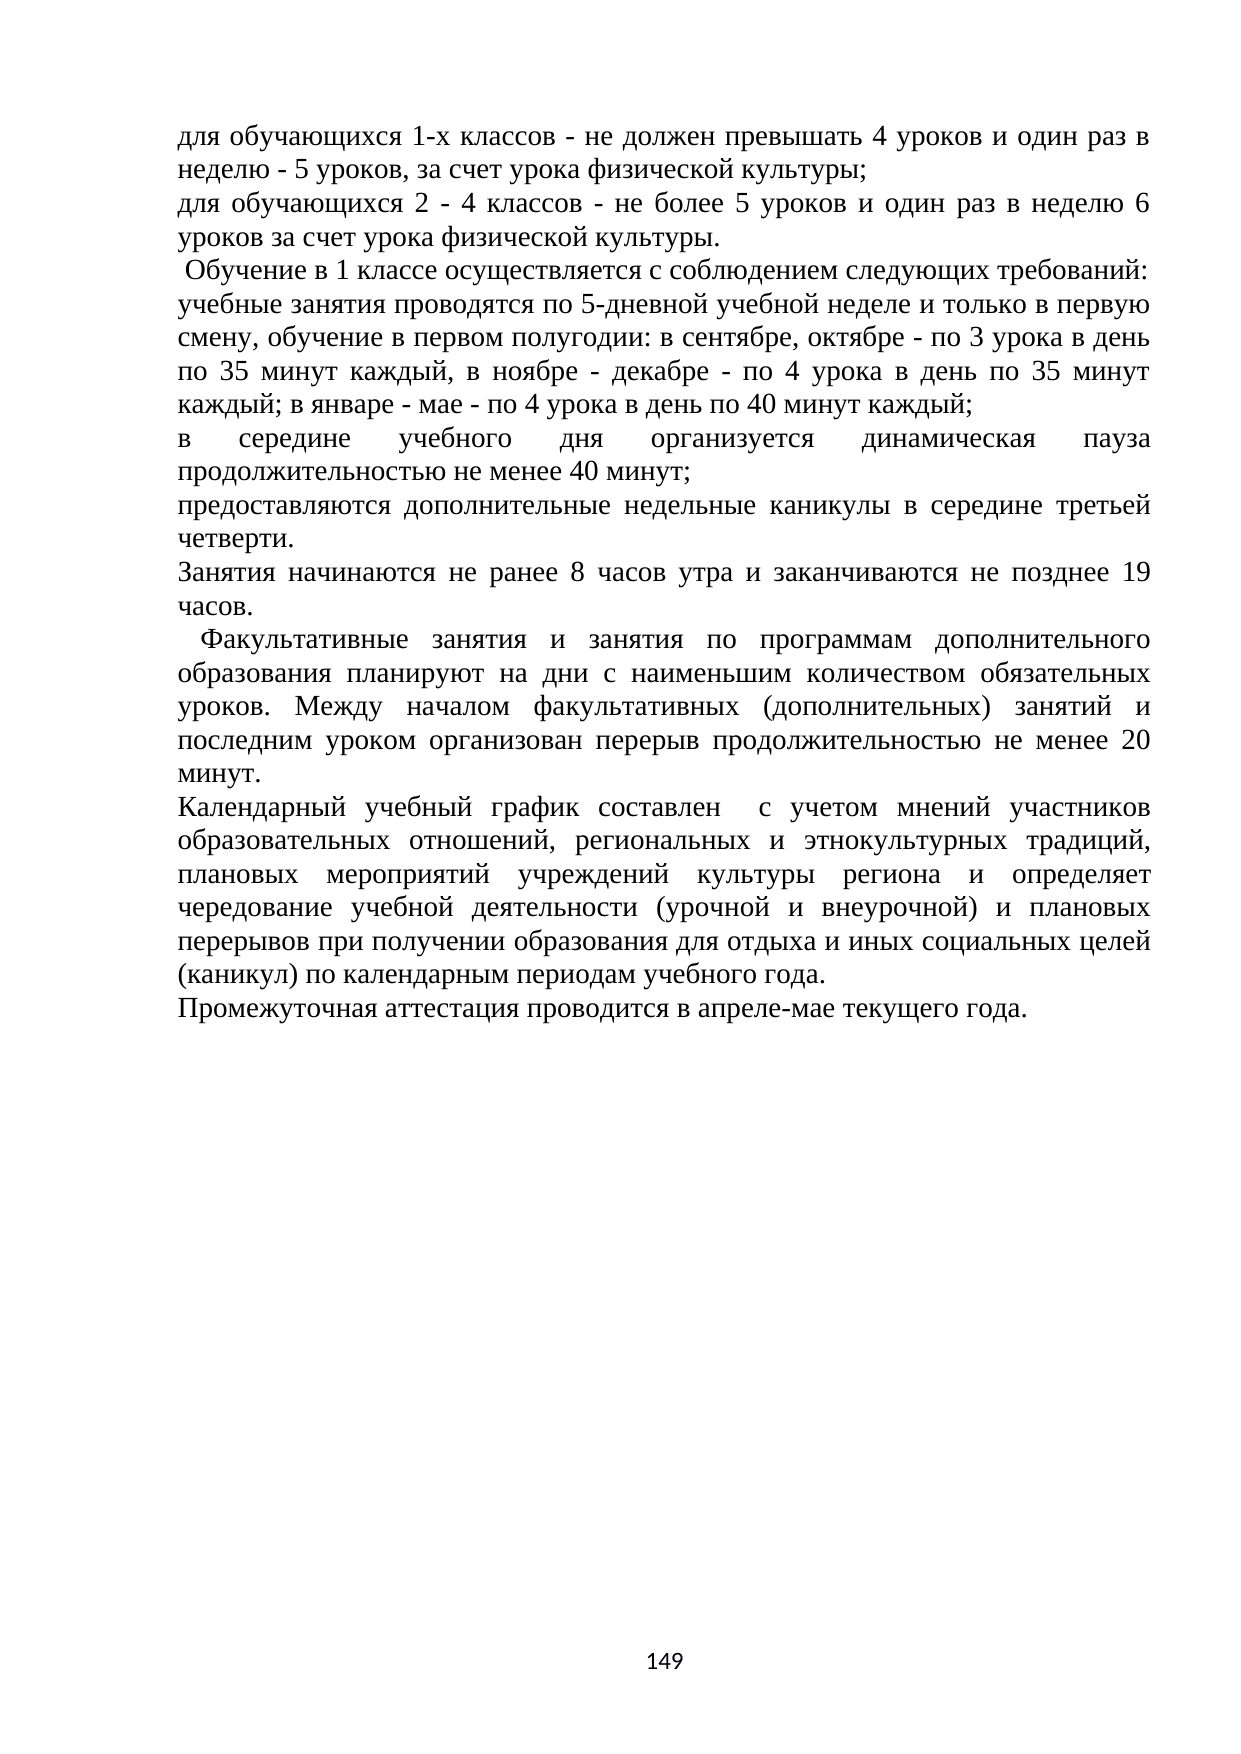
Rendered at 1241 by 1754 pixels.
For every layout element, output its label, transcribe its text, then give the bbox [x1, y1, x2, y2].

text Календарный учебный график составлен с учетом мнений участников образовательных отношений, региональных и этнокультурных традиций, плановых мероприятий учреждений культуры региона и определяет чередование учебной деятельности (урочной и внеурочной) и плановых перерывов при получении образования для отдыха и иных социальных целей (каникул) по календарным периодам учебного года. [177, 789, 1152, 990]
text для обучающихся 1-х классов - не должен превышать 4 уроков и один раз в неделю - 5 уроков, за счет урока физической культуры; [177, 118, 1152, 185]
text Обучение в 1 классе осуществляется с соблюдением следующих требований: [177, 252, 1152, 286]
text учебные занятия проводятся по 5-дневной учебной неделе и только в первую смену, обучение в первом полугодии: в сентябре, октябре - по 3 урока в день по 35 минут каждый, в ноябре - декабре - по 4 урока в день по 35 минут каждый; в январе - мае - по 4 урока в день по 40 минут каждый; [177, 286, 1152, 420]
text Факультативные занятия и занятия по программам дополнительного образования планируют на дни с наименьшим количеством обязательных уроков. Между началом факультативных (дополнительных) занятий и последним уроком организован перерыв продолжительностью не менее 20 минут. [177, 621, 1152, 789]
text Промежуточная аттестация проводится в апреле-мае текущего года. [177, 990, 1152, 1024]
text для обучающихся 2 - 4 классов - не более 5 уроков и один раз в неделю 6 уроков за счет урока физической культуры. [177, 185, 1152, 252]
text Занятия начинаются не ранее 8 часов утра и заканчиваются не позднее 19 часов. [177, 554, 1152, 621]
text в середине учебного дня организуется динамическая пауза продолжительностью не менее 40 минут; [177, 420, 1152, 487]
text предоставляются дополнительные недельные каникулы в середине третьей четверти. [177, 487, 1152, 554]
